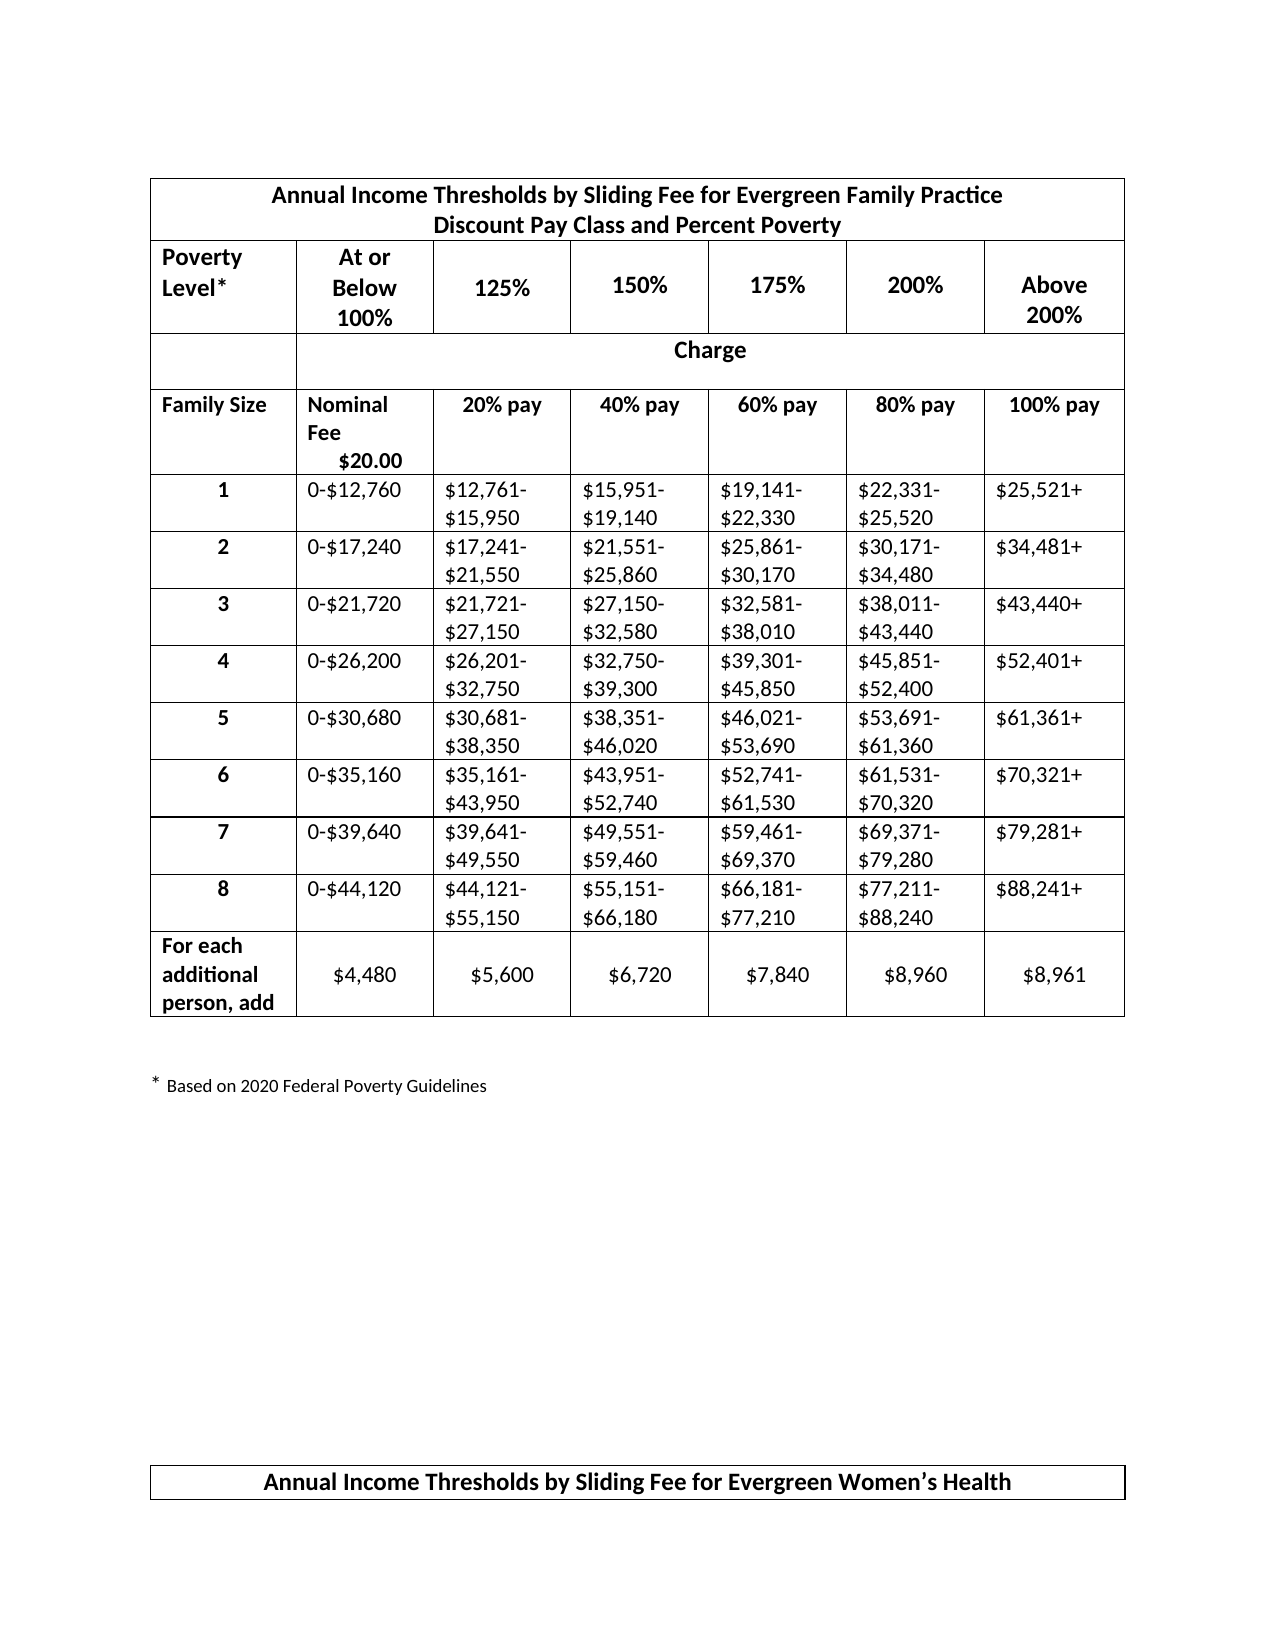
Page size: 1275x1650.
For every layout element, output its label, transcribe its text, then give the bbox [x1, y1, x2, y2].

table_cell $43,951- $52,740 [571, 760, 708, 816]
table_cell $25,861- $30,170 [709, 532, 846, 588]
table_cell $45,851- $52,400 [847, 646, 984, 702]
table_cell $69,371- $79,280 [847, 818, 984, 873]
table_cell 100% pay [985, 390, 1124, 474]
table_cell Family Size [151, 390, 296, 474]
table_cell $55,151- $66,180 [571, 875, 708, 931]
table_cell $61,361+ [985, 703, 1124, 759]
table_cell $35,161- $43,950 [434, 760, 570, 816]
table_cell $30,171- $34,480 [847, 532, 984, 588]
table_cell $21,721- $27,150 [434, 589, 570, 645]
table_cell $25,521+ [985, 475, 1124, 531]
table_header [151, 1466, 1124, 1499]
table_cell 200% [847, 241, 984, 333]
table_cell 2 [151, 532, 296, 588]
table_cell $52,741-$61,530 [709, 760, 846, 816]
table_cell $38,351- $46,020 [571, 703, 708, 759]
table_cell 8 [151, 875, 296, 931]
table_cell 175% [709, 241, 846, 333]
table_cell $46,021- $53,690 [709, 703, 846, 759]
table_cell $27,150- $32,580 [571, 589, 708, 645]
table_cell Charge [297, 334, 1124, 389]
table_cell $12,761- $15,950 [434, 475, 570, 531]
table_cell $7,840 [709, 932, 846, 1016]
table_cell $26,201- $32,750 [434, 646, 570, 702]
table_cell $52,401+ [985, 646, 1124, 702]
table_cell 0-$44,120 [297, 875, 433, 931]
table_cell 40% pay [571, 390, 708, 474]
table_cell 0-$21,720 [297, 589, 433, 645]
table_cell $8,961 [985, 932, 1124, 1016]
table_cell 20% pay [434, 390, 570, 474]
table_cell Nominal Fee $20.00 [297, 390, 433, 474]
table_cell 6 [151, 760, 296, 816]
table_cell $32,750- $39,300 [571, 646, 708, 702]
table_cell At or Below 100% [297, 241, 433, 333]
table_cell $21,551- $25,860 [571, 532, 708, 588]
table_cell 3 [151, 589, 296, 645]
text * Based on 2020 Federal Poverty Guidelines [150, 1070, 1125, 1098]
table_cell [151, 334, 296, 389]
table_cell $19,141- $22,330 [709, 475, 846, 531]
table_cell 0-$17,240 [297, 532, 433, 588]
table_cell 4 [151, 646, 296, 702]
table_cell For each additional person, add [151, 932, 296, 1016]
table_cell $17,241- $21,550 [434, 532, 570, 588]
table_cell $39,641- $49,550 [434, 818, 570, 873]
table_cell 150% [571, 241, 708, 333]
table_cell Poverty Level* [151, 241, 296, 333]
table_cell 0-$12,760 [297, 475, 433, 531]
table_cell $30,681- $38,350 [434, 703, 570, 759]
table_cell 0-$35,160 [297, 760, 433, 816]
table_cell $77,211- $88,240 [847, 875, 984, 931]
table_cell $59,461- $69,370 [709, 818, 846, 873]
table_cell $53,691- $61,360 [847, 703, 984, 759]
table_cell 1 [151, 475, 296, 531]
table_cell 0-$26,200 [297, 646, 433, 702]
table_cell $4,480 [297, 932, 433, 1016]
table_cell 5 [151, 703, 296, 759]
table_cell $32,581- $38,010 [709, 589, 846, 645]
table_cell $34,481+ [985, 532, 1124, 588]
table_cell $79,281+ [985, 818, 1124, 873]
table_cell $38,011- $43,440 [847, 589, 984, 645]
table_cell Above 200% [985, 241, 1124, 333]
table_cell $5,600 [434, 932, 570, 1016]
table_cell 0-$30,680 [297, 703, 433, 759]
table_cell 7 [151, 818, 296, 873]
table_cell $43,440+ [985, 589, 1124, 645]
table_cell 125% [434, 241, 570, 333]
table_header Annual Income Thresholds by Sliding Fee for Evergreen Family Practice Discount Pay Class and Percent Poverty [151, 179, 1124, 240]
table_cell $15,951- $19,140 [571, 475, 708, 531]
table_cell $66,181- $77,210 [709, 875, 846, 931]
table_cell $44,121- $55,150 [434, 875, 570, 931]
table_cell $88,241+ [985, 875, 1124, 931]
table_cell $49,551- $59,460 [571, 818, 708, 873]
table_cell $61,531- $70,320 [847, 760, 984, 816]
table_cell $6,720 [571, 932, 708, 1016]
table_cell 80% pay [847, 390, 984, 474]
table_cell $8,960 [847, 932, 984, 1016]
table_cell 60% pay [709, 390, 846, 474]
table_cell 0-$39,640 [297, 818, 433, 873]
table_cell $70,321+ [985, 760, 1124, 816]
table_cell $22,331- $25,520 [847, 475, 984, 531]
table_cell $39,301- $45,850 [709, 646, 846, 702]
